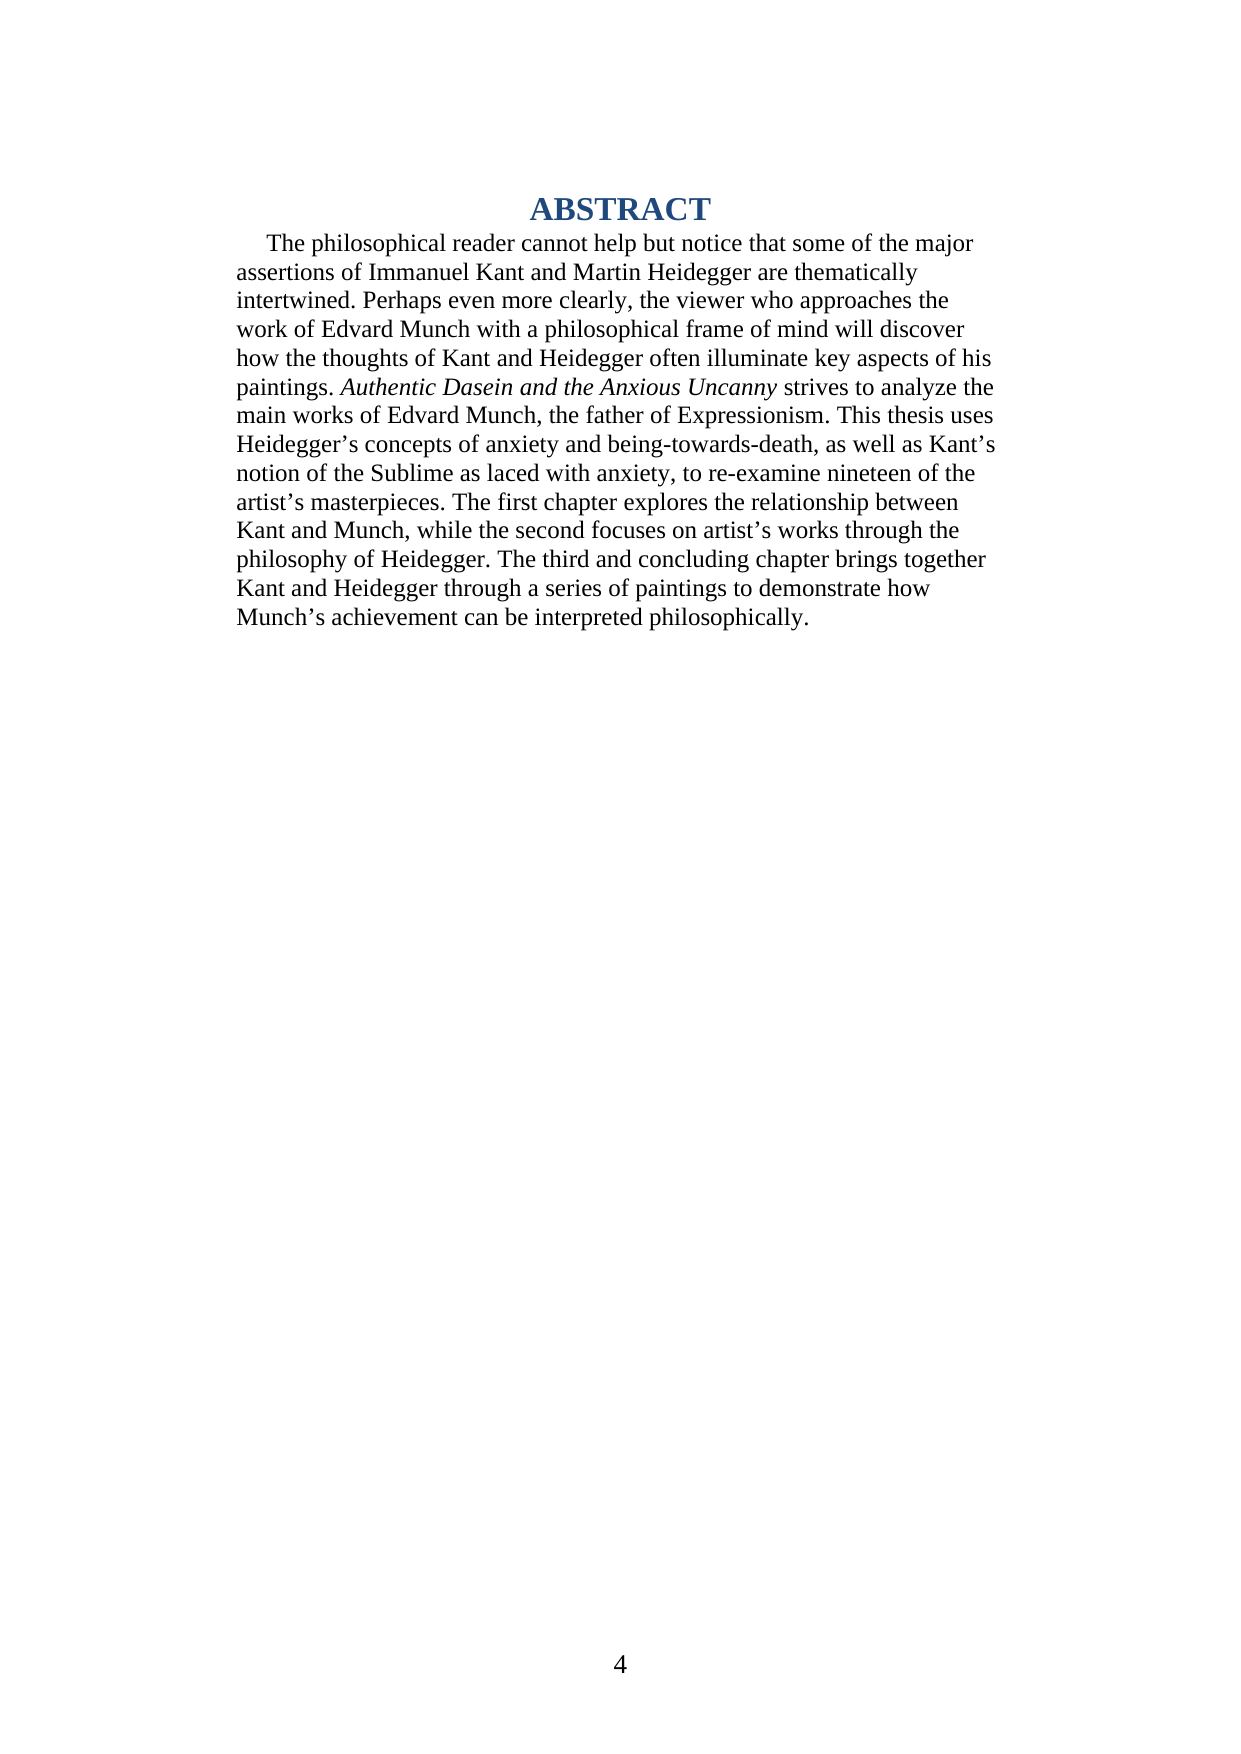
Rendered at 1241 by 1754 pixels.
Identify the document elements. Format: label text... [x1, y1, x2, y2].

subtitle ABSTRACT [236, 190, 1004, 228]
text The philosophical reader cannot help but notice that some of the major assertions of Immanuel Kant and Martin Heidegger are thematically intertwined. Perhaps even more clearly, the viewer who approaches the work of Edvard Munch with a philosophical frame of mind will discover how the thoughts of Kant and Heidegger often illuminate key aspects of his paintings. Authentic Dasein and the Anxious Uncanny strives to analyze the main works of Edvard Munch, the father of Expressionism. This thesis uses Heidegger’s concepts of anxiety and being-towards-death, as well as Kant’s notion of the Sublime as laced with anxiety, to re-examine nineteen of the artist’s masterpieces. The first chapter explores the relationship between Kant and Munch, while the second focuses on artist’s works through the philosophy of Heidegger. The third and concluding chapter brings together Kant and Heidegger through a series of paintings to demonstrate how Munch’s achievement can be interpreted philosophically. [236, 228, 1004, 631]
